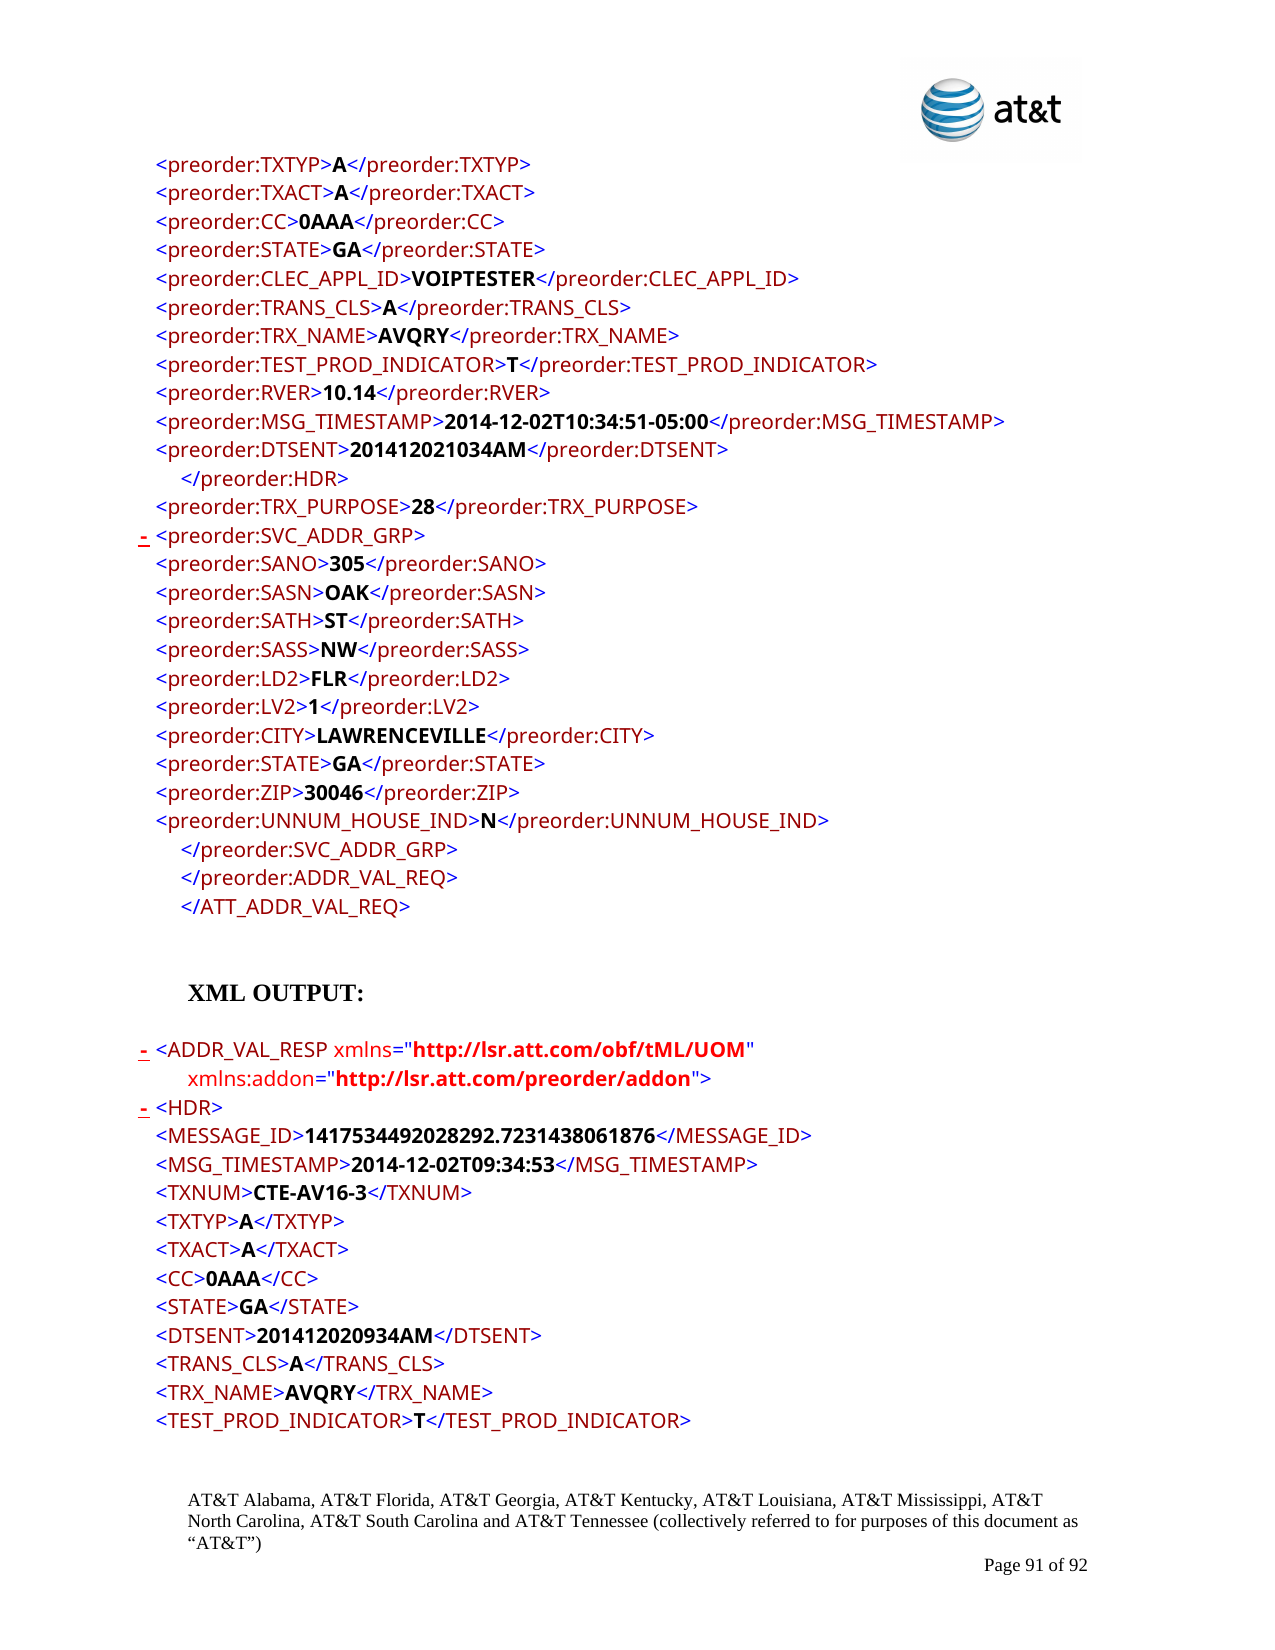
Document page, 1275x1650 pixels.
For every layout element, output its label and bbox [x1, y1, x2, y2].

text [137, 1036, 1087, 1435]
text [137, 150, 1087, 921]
picture [900, 57, 1082, 150]
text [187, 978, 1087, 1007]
